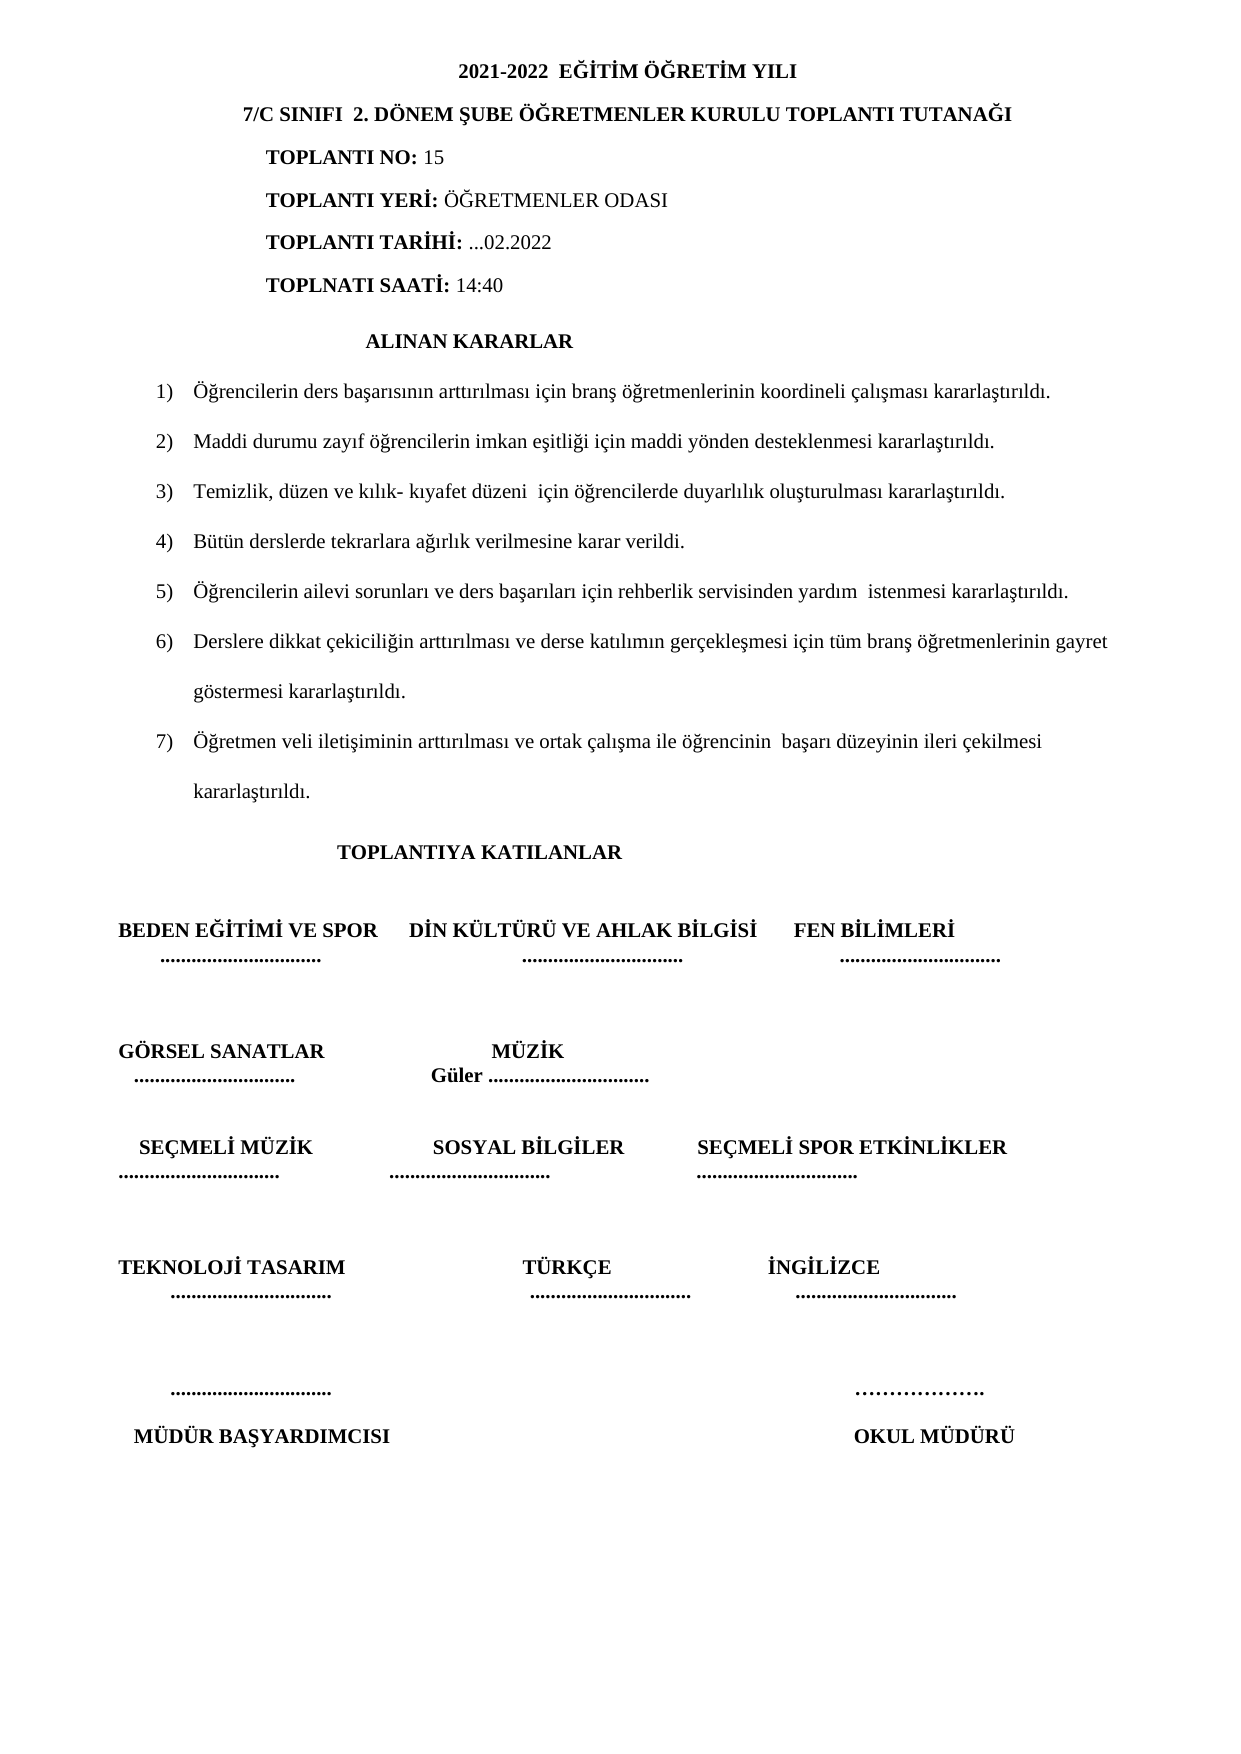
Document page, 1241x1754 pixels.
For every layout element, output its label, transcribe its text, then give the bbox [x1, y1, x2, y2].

text TOPLANTI NO: 15 [118, 145, 1137, 169]
list Temizlik, düzen ve kılık- kıyafet düzeni için öğrencilerde duyarlılık oluşturulması kararlaştırıldı. [156, 453, 1137, 503]
list Öğretmen veli iletişiminin arttırılması ve ortak çalışma ile öğrencinin başarı düzeyinin ileri çekilmesi kararlaştırıldı. [156, 703, 1137, 803]
list Öğrencilerin ailevi sorunları ve ders başarıları için rehberlik servisinden yardım istenmesi kararlaştırıldı. [156, 553, 1137, 603]
text TOPLANTI YERİ: ÖĞRETMENLER ODASI [192, 187, 1137, 212]
text GÖRSEL SANATLAR MÜZİK [118, 1039, 1137, 1063]
list Öğrencilerin ders başarısının arttırılması için branş öğretmenlerinin koordineli çalışması kararlaştırıldı. [156, 353, 1137, 403]
text BEDEN EĞİTİMİ VE SPOR DİN KÜLTÜRÜ VE AHLAK BİLGİSİ FEN BİLİMLERİ [118, 918, 1137, 942]
text 2021-2022 EĞİTİM ÖĞRETİM YILI [118, 59, 1137, 83]
text ............................... ............................... ............................... [118, 1279, 1137, 1303]
list Maddi durumu zayıf öğrencilerin imkan eşitliği için maddi yönden desteklenmesi kararlaştırıldı. [156, 403, 1137, 453]
list Derslere dikkat çekiciliğin arttırılması ve derse katılımın gerçekleşmesi için tüm branş öğretmenlerinin gayret göstermesi kararlaştırıldı. [156, 603, 1137, 703]
text TOPLANTI TARİHİ: ...02.2022 [118, 230, 1137, 254]
list TOPLANTIYA KATILANLAR [118, 840, 1137, 864]
text SEÇMELİ MÜZİK SOSYAL BİLGİLER SEÇMELİ SPOR ETKİNLİKLER [118, 1135, 1137, 1159]
text ............................... Güler ............................... [118, 1063, 1137, 1087]
text MÜDÜR BAŞYARDIMCISI OKUL MÜDÜRÜ [118, 1424, 1137, 1448]
text 7/C SINIFI 2. DÖNEM ŞUBE ÖĞRETMENLER KURULU TOPLANTI TUTANAĞI [118, 102, 1137, 126]
list Bütün derslerde tekrarlara ağırlık verilmesine karar verildi. [156, 503, 1137, 553]
text ............................... ............................... ............................... [118, 1159, 1137, 1183]
text ............................... ............................... ............................... [118, 942, 1137, 967]
text ............................... ………………. [118, 1376, 1137, 1400]
text TOPLNATI SAATİ: 14:40 [118, 273, 1137, 297]
text ALINAN KARARLAR [118, 303, 1137, 353]
text TEKNOLOJİ TASARIM TÜRKÇE İNGİLİZCE [118, 1255, 1137, 1279]
